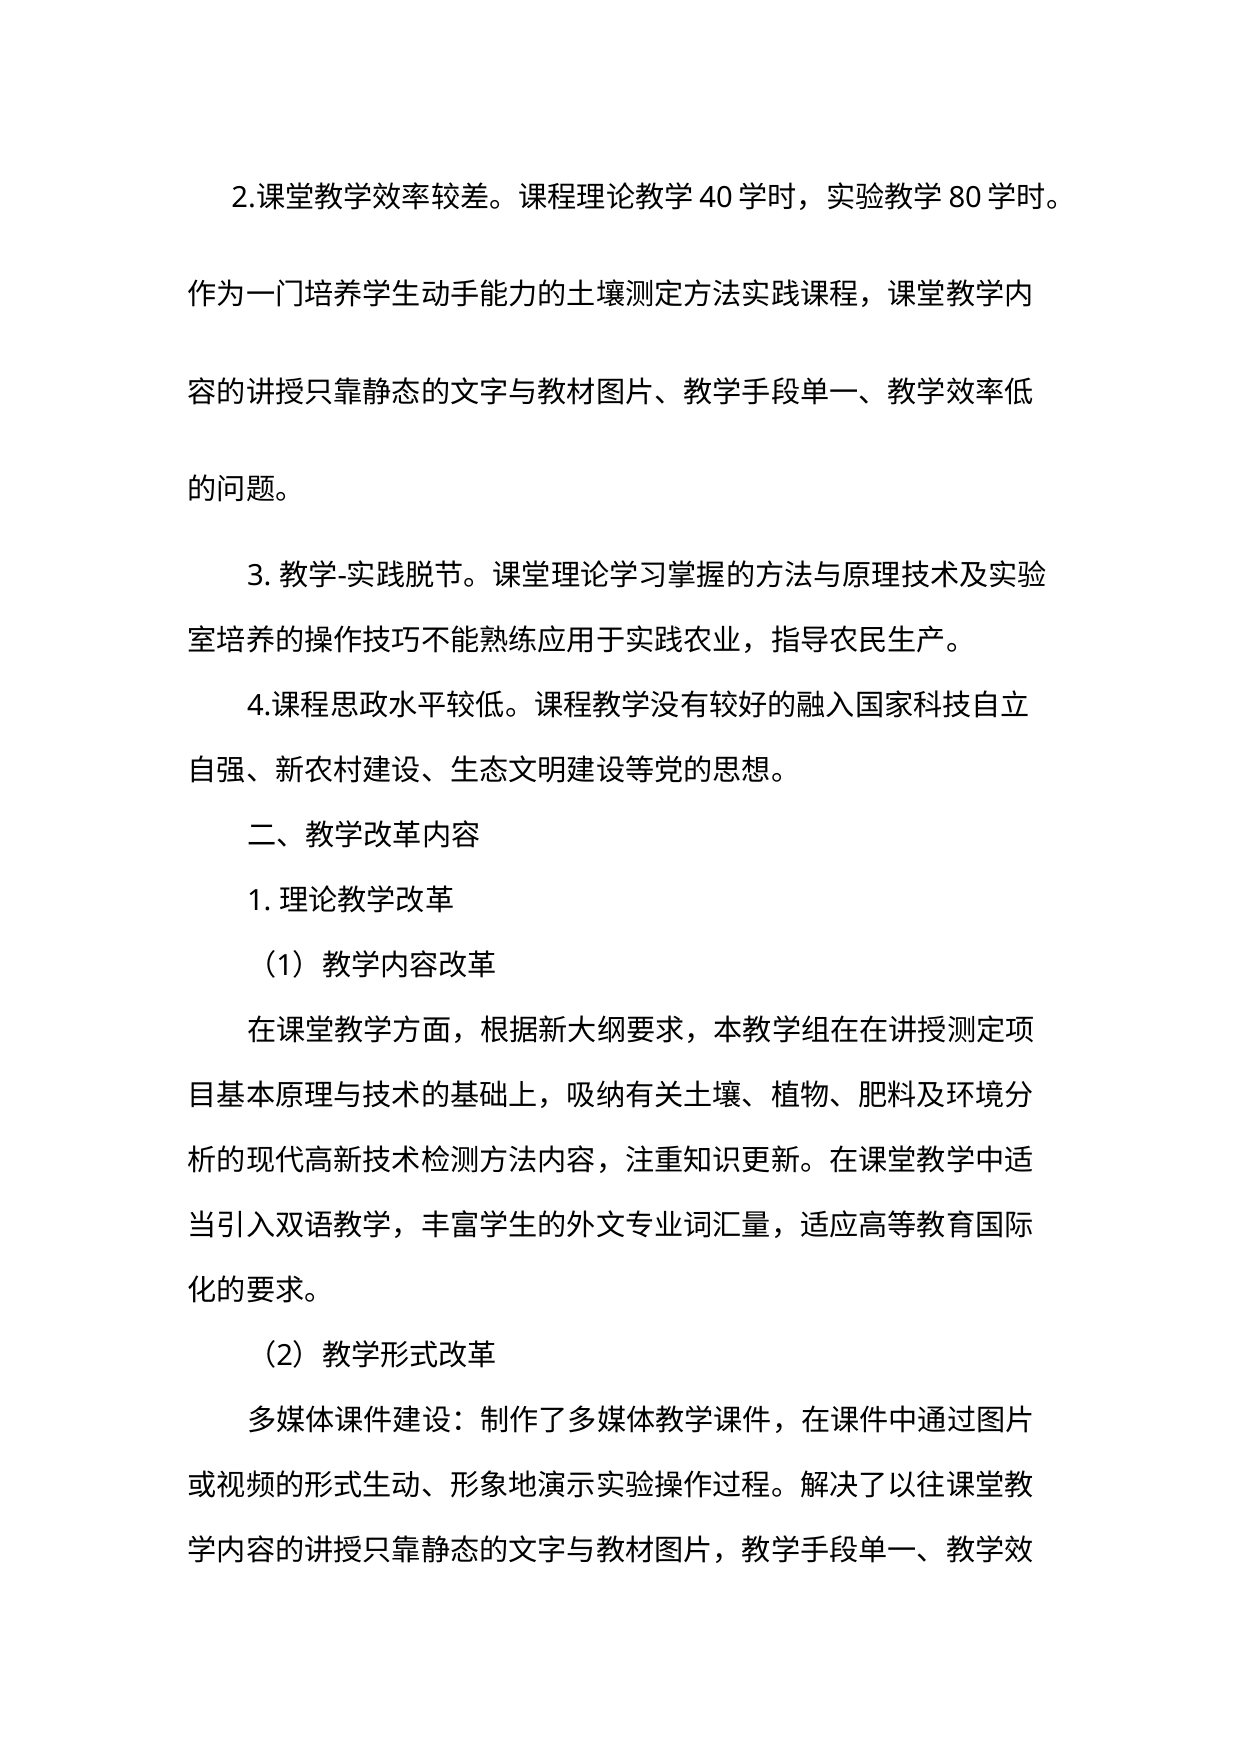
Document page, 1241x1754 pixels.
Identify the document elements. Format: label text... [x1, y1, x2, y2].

text 4.课程思政水平较低。课程教学没有较好的融入国家科技自立自强、新农村建设、生态文明建设等党的思想。 [187, 671, 1053, 801]
text 1. 理论教学改革 [187, 866, 1053, 931]
text （2）教学形式改革 [187, 1321, 1053, 1386]
text 3. 教学-实践脱节。课堂理论学习掌握的方法与原理技术及实验室培养的操作技巧不能熟练应用于实践农业，指导农民生产。 [187, 541, 1053, 671]
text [187, 1386, 1053, 1581]
text 二、教学改革内容 [187, 801, 1053, 866]
text （1）教学内容改革 [187, 931, 1053, 996]
text 2.课堂教学效率较差。课程理论教学40学时，实验教学80学时。作为一门培养学生动手能力的土壤测定方法实践课程，课堂教学内容的讲授只靠静态的文字与教材图片、教学手段单一、教学效率低的问题。 [187, 162, 1053, 519]
text 在课堂教学方面，根据新大纲要求，本教学组在在讲授测定项目基本原理与技术的基础上，吸纳有关土壤、植物、肥料及环境分析的现代高新技术检测方法内容，注重知识更新。在课堂教学中适当引入双语教学，丰富学生的外文专业词汇量，适应高等教育国际化的要求。 [187, 996, 1053, 1321]
